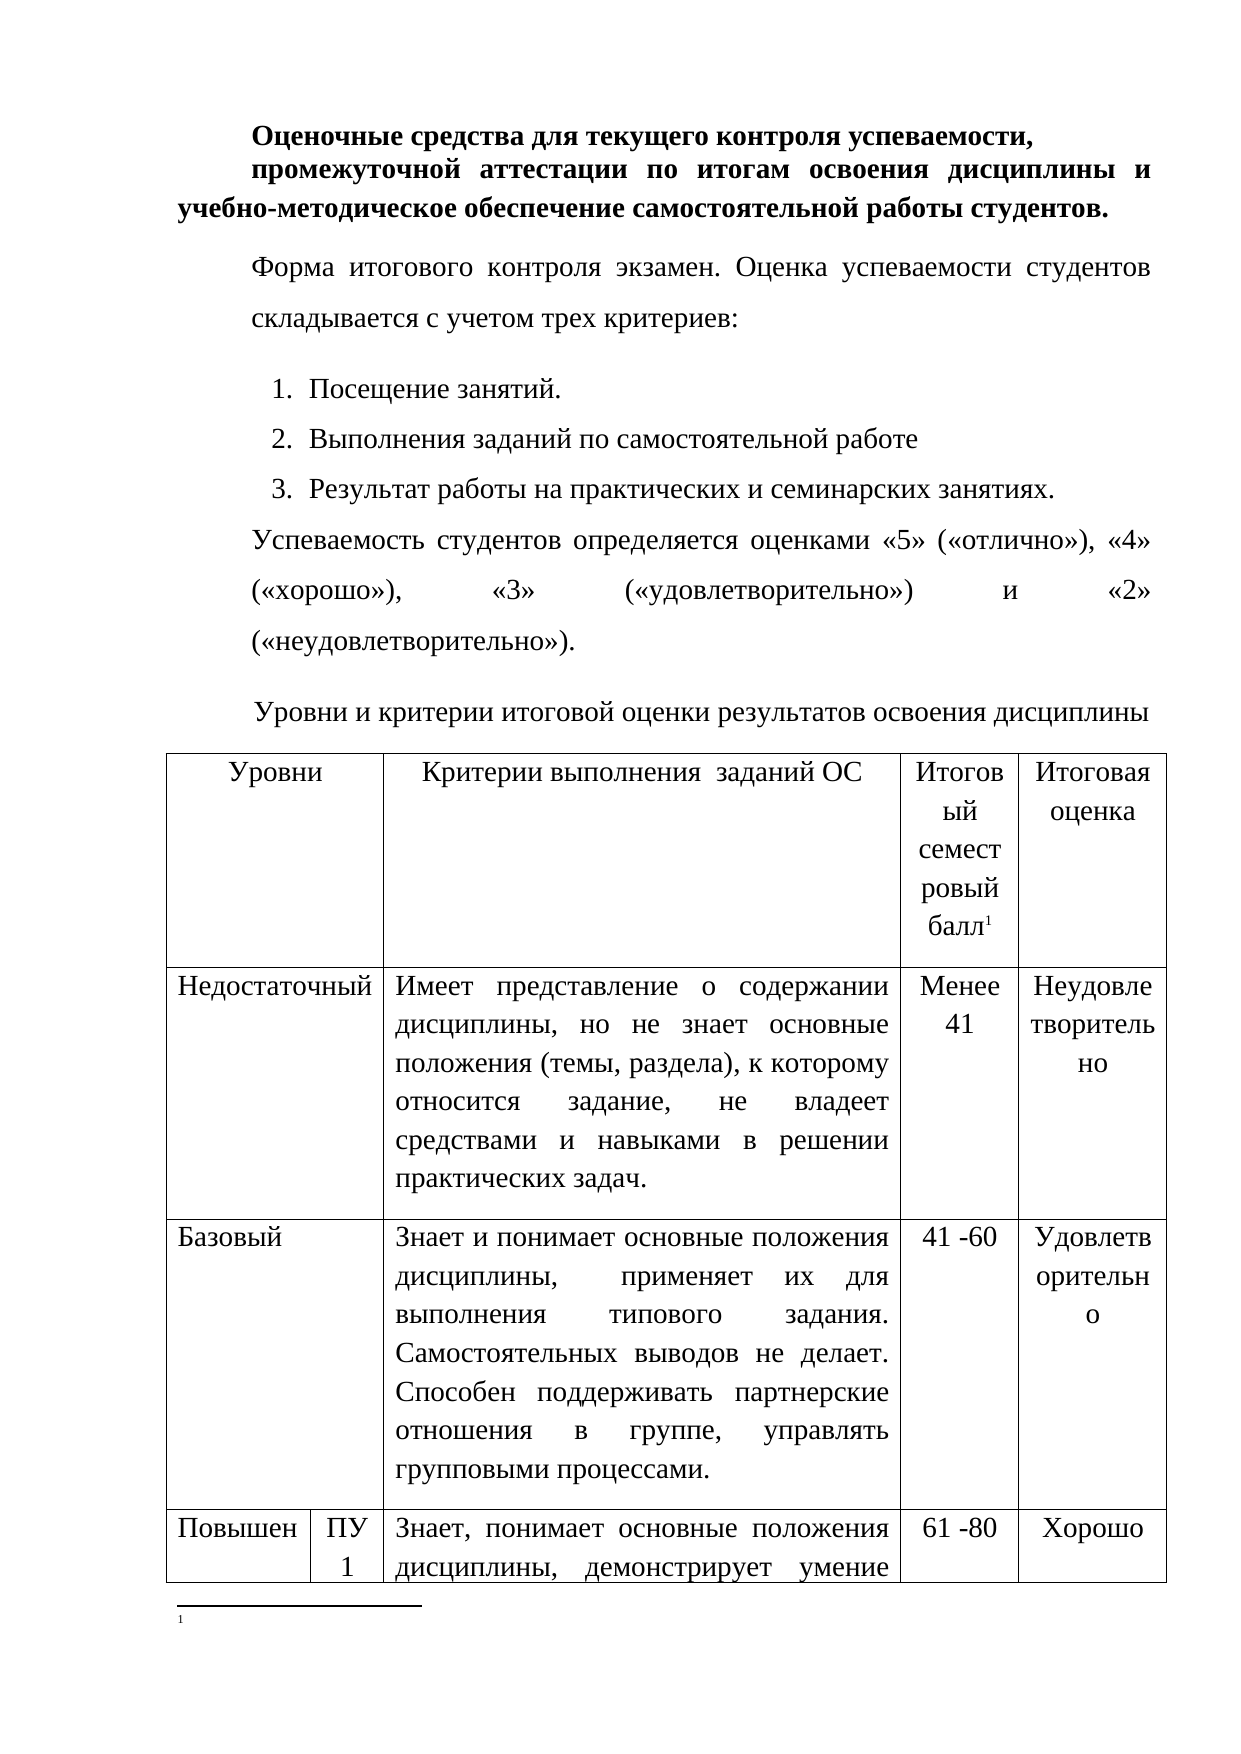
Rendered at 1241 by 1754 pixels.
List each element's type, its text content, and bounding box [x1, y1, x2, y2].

table_header Критерии выполнения заданий ОС [384, 754, 900, 967]
table_cell 41 -60 [901, 1220, 1018, 1509]
table_cell Менее 41 [901, 968, 1018, 1218]
table_header Итоговый семестровый балл [901, 754, 1018, 967]
text Уровни и критерии итоговой оценки результатов освоения дисциплины [177, 694, 1152, 727]
text промежуточной аттестации по итогам освоения дисциплины и учебно-методическое обеспечение самостоятельной работы студентов. [177, 152, 1152, 224]
table_cell Базовый [167, 1220, 383, 1509]
list Посещение занятий. [271, 371, 1152, 404]
table_cell ПУ 1 [311, 1510, 383, 1582]
list Выполнения заданий по самостоятельной работе [271, 421, 1152, 455]
table_header Итоговая оценка [1019, 754, 1166, 967]
table_cell Имеет представление о содержании дисциплины, но не знает основные положения (темы, раздела), к которому относится задание, не владеет средствами и навыками в решении практических задач. [384, 968, 900, 1218]
text Оценочные средства для текущего контроля успеваемости, [177, 118, 1152, 152]
table_header Уровни [167, 754, 383, 967]
table_cell Недостаточный [167, 968, 383, 1218]
text Успеваемость студентов определяется оценками «5» («отлично»), «4» («хорошо»), «3» («удовлетворительно») и «2» («неудовлетворительно»). [251, 522, 1152, 656]
table_cell Хорошо [1019, 1510, 1166, 1582]
text Форма итогового контроля экзамен. Оценка успеваемости студентов складывается с учетом трех критериев: [251, 249, 1152, 333]
list Результат работы на практических и семинарских занятиях. [271, 472, 1152, 505]
table_cell Повышенный [167, 1510, 310, 1582]
table_cell Неудовлетворительно [1019, 968, 1166, 1218]
table_cell Удовлетворительно [1019, 1220, 1166, 1509]
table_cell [384, 1510, 900, 1582]
table_cell Знает и понимает основные положения дисциплины, применяет их для выполнения типового задания. Самостоятельных выводов не делает. Способен поддерживать партнерские отношения в группе, управлять групповыми процессами. [384, 1220, 900, 1509]
table_cell 61 -80 [901, 1510, 1018, 1582]
